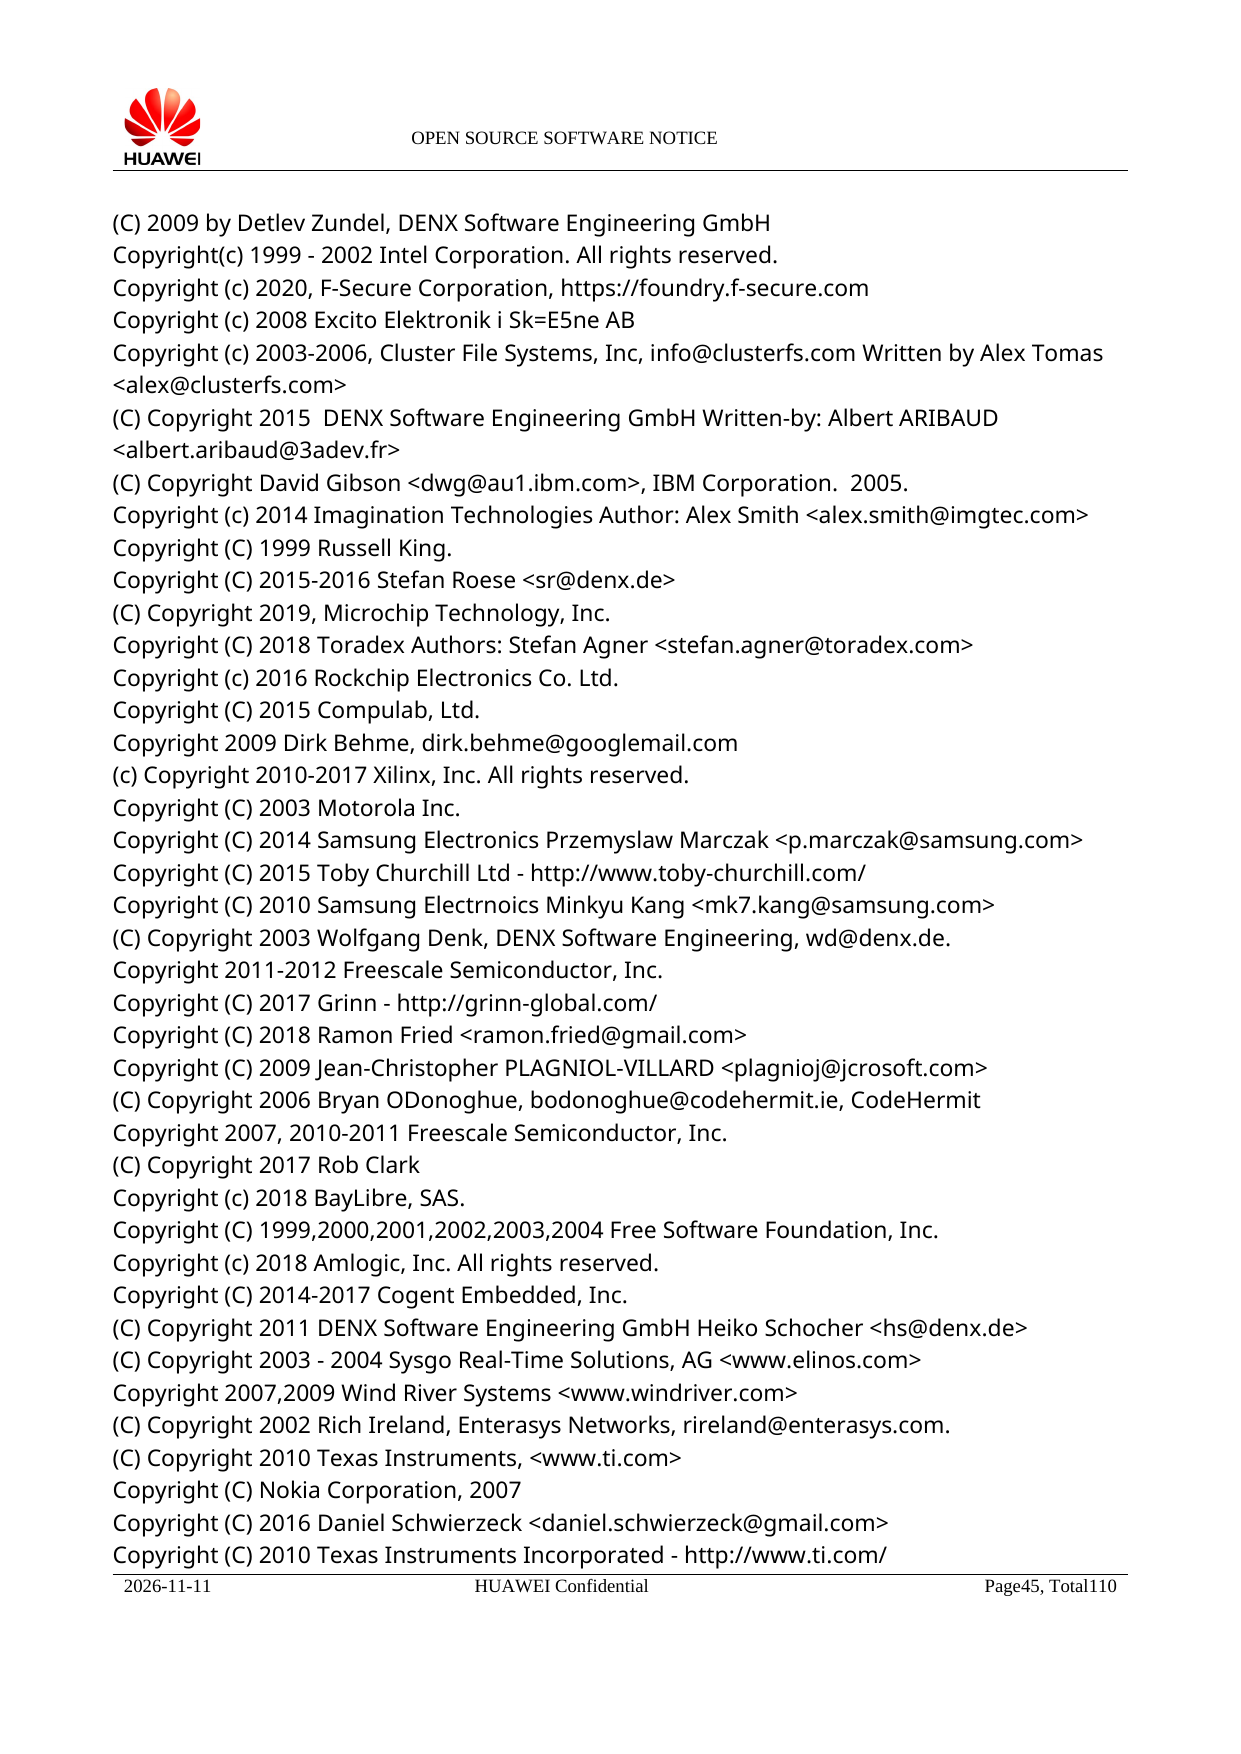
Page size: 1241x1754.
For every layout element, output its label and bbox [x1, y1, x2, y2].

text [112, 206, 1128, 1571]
picture [124, 88, 201, 165]
